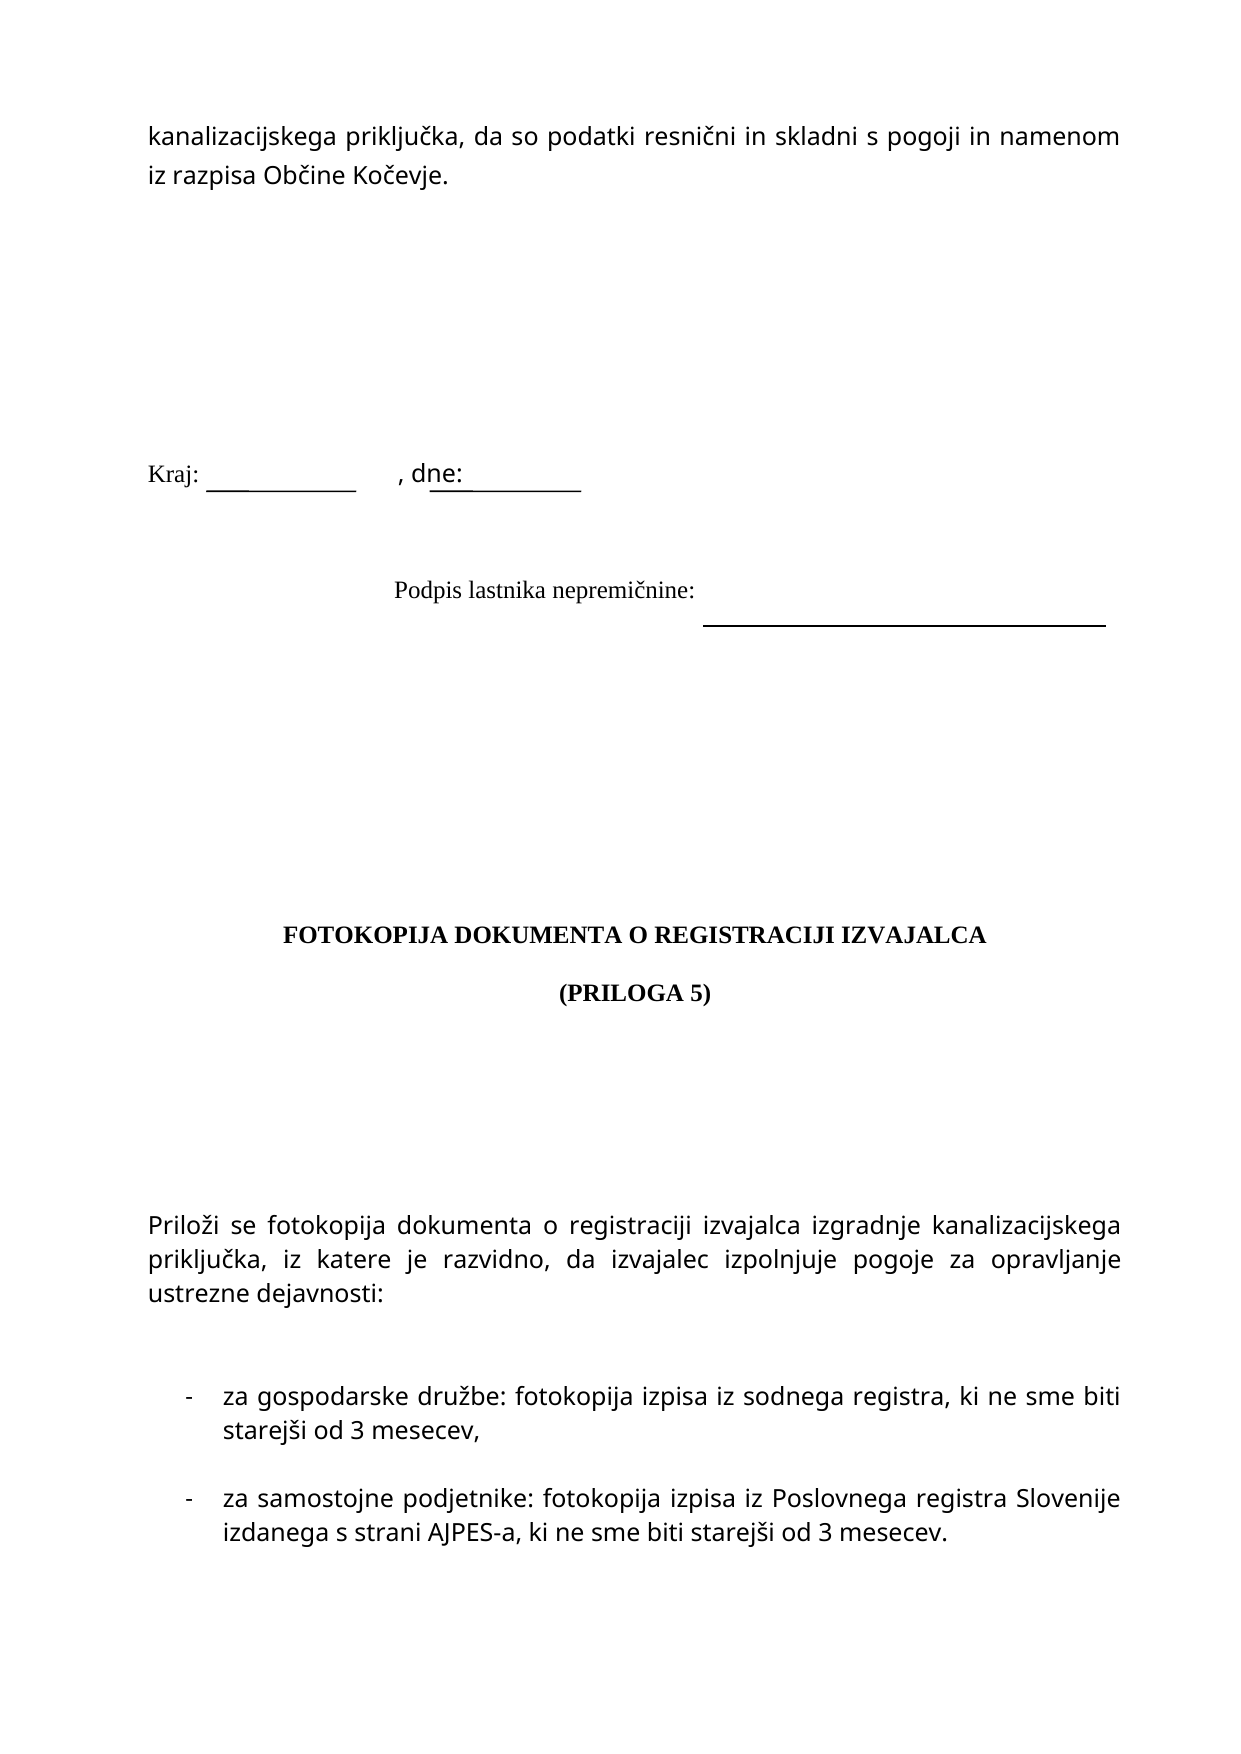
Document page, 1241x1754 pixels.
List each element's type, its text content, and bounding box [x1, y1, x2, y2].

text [148, 118, 1122, 191]
text FOTOKOPIJA DOKUMENTA O REGISTRACIJI IZVAJALCA [148, 921, 1122, 949]
list za gospodarske družbe: fotokopija izpisa iz sodnega registra, ki ne sme biti starejši od 3 mesecev, [185, 1378, 1122, 1446]
text Priloži se fotokopija dokumenta o registraciji izvajalca izgradnje kanalizacijskega priključka, iz katere je razvidno, da izvajalec izpolnjuje pogoje za opravljanje ustrezne dejavnosti: [148, 1208, 1122, 1310]
text Kraj: , dne: [148, 455, 1122, 489]
text Podpis lastnika nepremičnine: [148, 576, 1122, 604]
text (PRILOGA 5) [148, 978, 1122, 1007]
list za samostojne podjetnike: fotokopija izpisa iz Poslovnega registra Slovenije izdanega s strani AJPES-a, ki ne sme biti starejši od 3 mesecev. [185, 1481, 1122, 1549]
